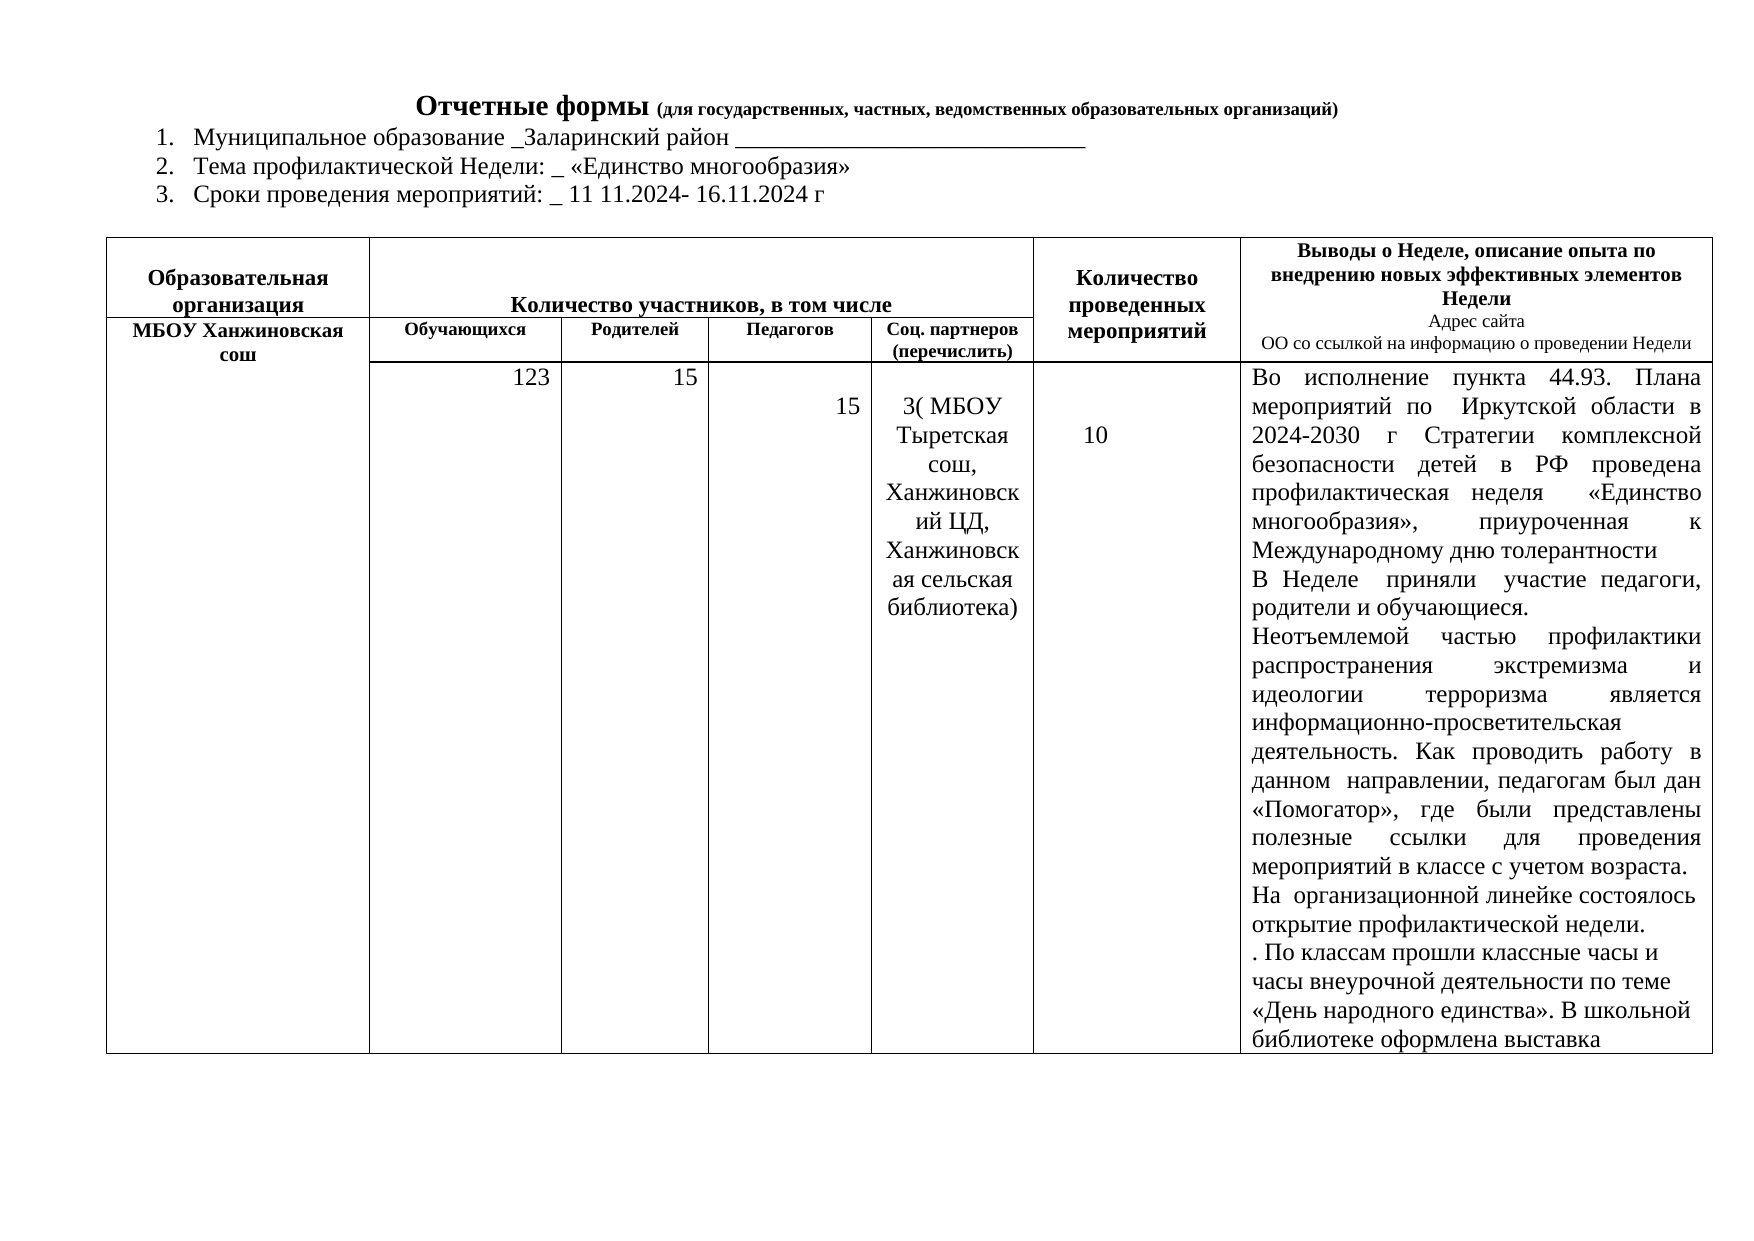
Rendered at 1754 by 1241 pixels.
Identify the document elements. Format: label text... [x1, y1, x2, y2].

list Муниципальное образование _Заларинский район ____________________________ [156, 122, 1636, 151]
table_header Количество участников, в том числе [370, 238, 1033, 317]
table_cell МБОУ Ханжиновская сош [107, 318, 369, 1052]
list Сроки проведения мероприятий: _ 11 11.2024- 16.11.2024 г [156, 179, 1636, 208]
list Тема профилактической Недели: _ «Единство многообразия» [156, 151, 1636, 179]
table_cell 15 [709, 363, 871, 1052]
table_cell 123 [370, 363, 561, 1052]
table_cell Обучающихся [370, 318, 561, 361]
table_header Количество проведенных мероприятий [1034, 238, 1240, 361]
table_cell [1241, 363, 1712, 1052]
table_cell 10 [1034, 363, 1240, 1052]
text Отчетные формы (для государственных, частных, ведомственных образовательных организаций) [118, 88, 1636, 122]
table_header Образовательная организация [107, 238, 369, 317]
table_header Выводы о Неделе, описание опыта по внедрению новых эффективных элементов Недели Адрес сайта ОО со ссылкой на информацию о проведении Недели [1241, 238, 1712, 361]
table_cell 15 [562, 363, 708, 1052]
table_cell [872, 363, 1033, 1052]
table_cell Соц. партнеров (перечислить) [872, 318, 1033, 361]
table_cell Родителей [562, 318, 708, 361]
table_cell Педагогов [709, 318, 871, 361]
